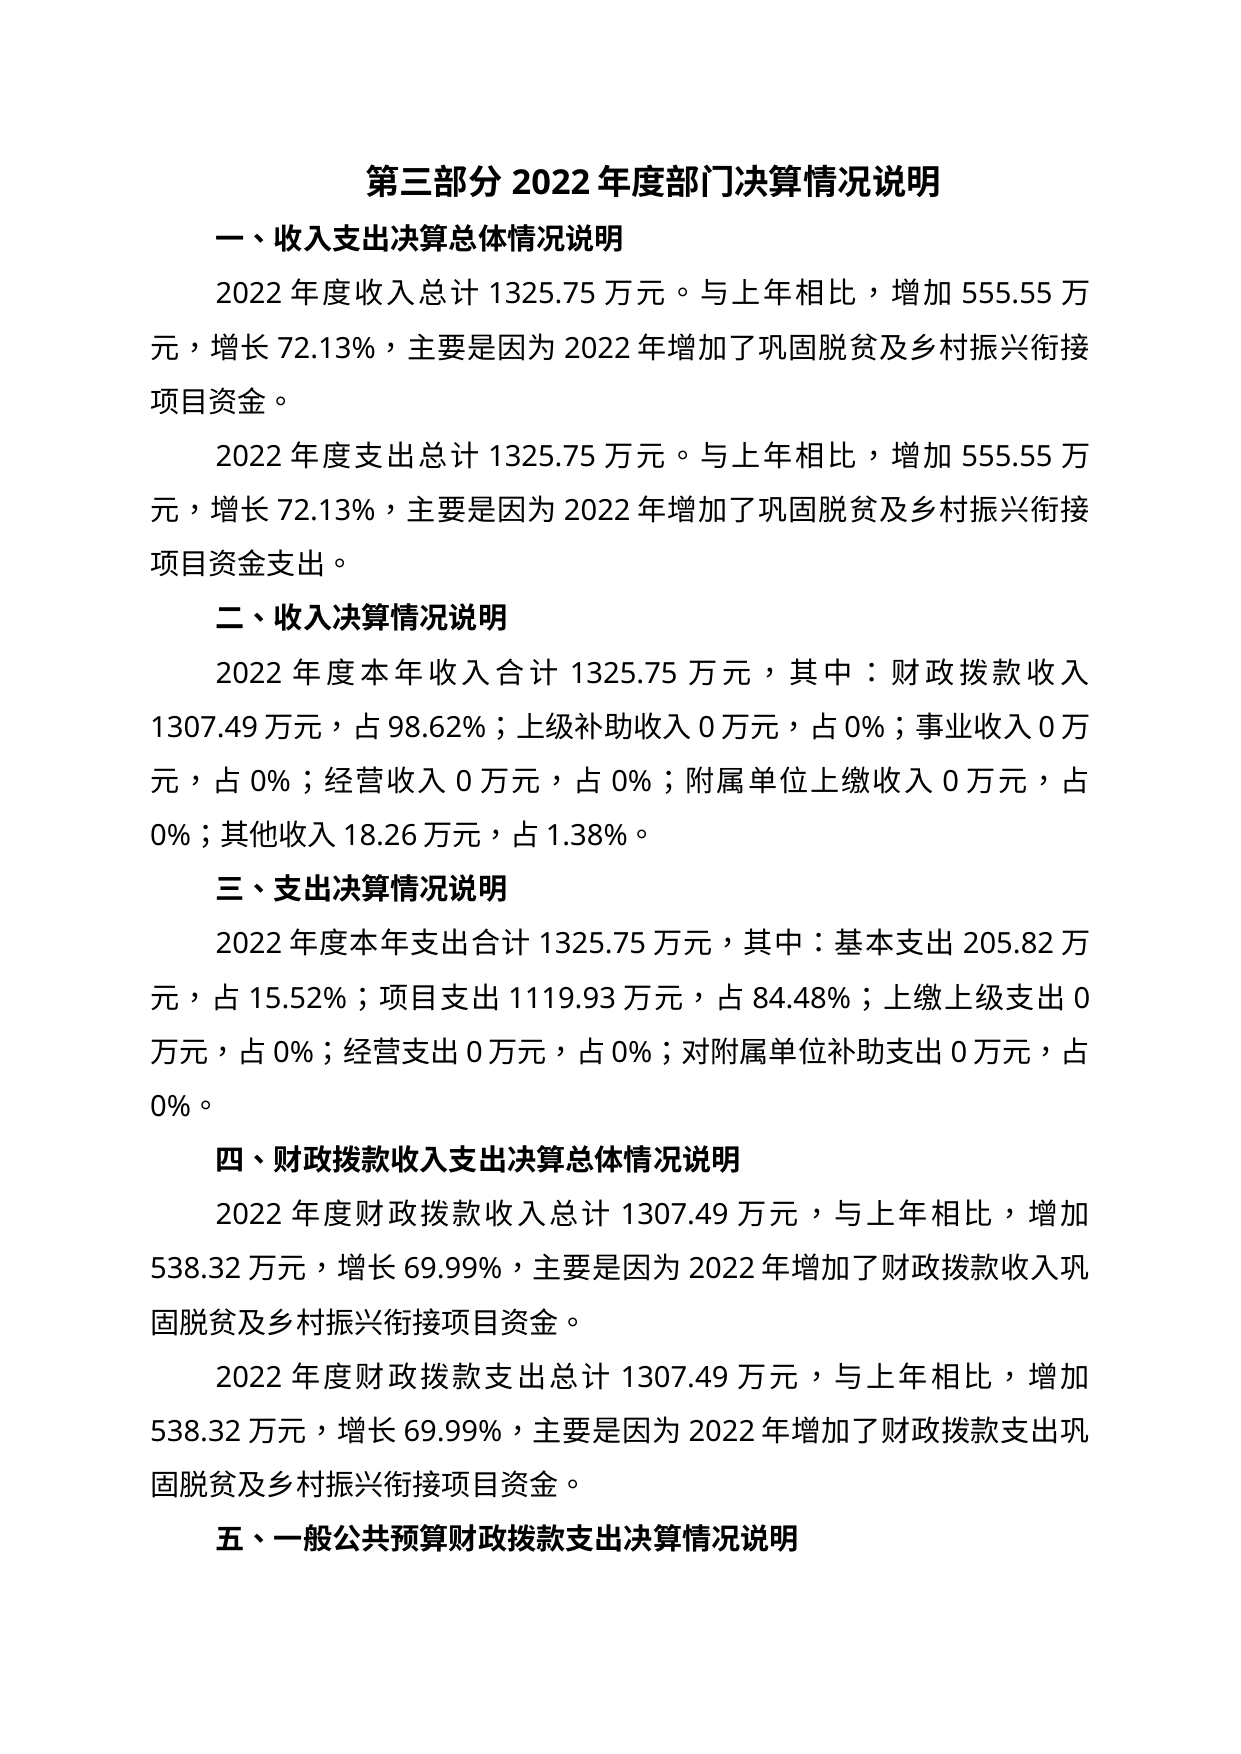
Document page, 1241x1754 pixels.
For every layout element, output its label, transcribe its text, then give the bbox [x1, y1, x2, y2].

text 2022年度财政拨款支出总计1307.49万元，与上年相比，增加538.32万元，增长69.99%，主要是因为2022年增加了财政拨款支出巩固脱贫及乡村振兴衔接项目资金。 [150, 1342, 1090, 1504]
text 2022年度支出总计1325.75万元。与上年相比，增加555.55万元，增长72.13%，主要是因为2022年增加了巩固脱贫及乡村振兴衔接项目资金支出。 [150, 421, 1090, 583]
text 四、财政拨款收入支出决算总体情况说明 [150, 1125, 1090, 1179]
text 2022年度本年收入合计1325.75万元，其中：财政拨款收入1307.49万元，占98.62%；上级补助收入0万元，占0%；事业收入0万元，占0%；经营收入0万元，占0%；附属单位上缴收入0万元，占0%；其他收入18.26万元，占1.38%。 [150, 637, 1090, 854]
text 2022年度本年支出合计1325.75万元，其中：基本支出205.82万元，占15.52%；项目支出1119.93万元，占84.48%；上缴上级支出0万元，占0%；经营支出0万元，占0%；对附属单位补助支出0万元，占0%。 [150, 908, 1090, 1125]
text 二、收入决算情况说明 [150, 583, 1090, 637]
text 2022年度收入总计1325.75万元。与上年相比，增加555.55万元，增长72.13%，主要是因为2022年增加了巩固脱贫及乡村振兴衔接项目资金。 [150, 258, 1090, 421]
text 三、支出决算情况说明 [150, 854, 1090, 908]
text 一、收入支出决算总体情况说明 [150, 204, 1090, 258]
text 五、一般公共预算财政拨款支出决算情况说明 [150, 1504, 1090, 1558]
text 2022年度财政拨款收入总计1307.49万元，与上年相比，增加538.32万元，增长69.99%，主要是因为2022年增加了财政拨款收入巩固脱贫及乡村振兴衔接项目资金。 [150, 1179, 1090, 1342]
text 第三部分 2022年度部门决算情况说明 [150, 150, 1090, 204]
